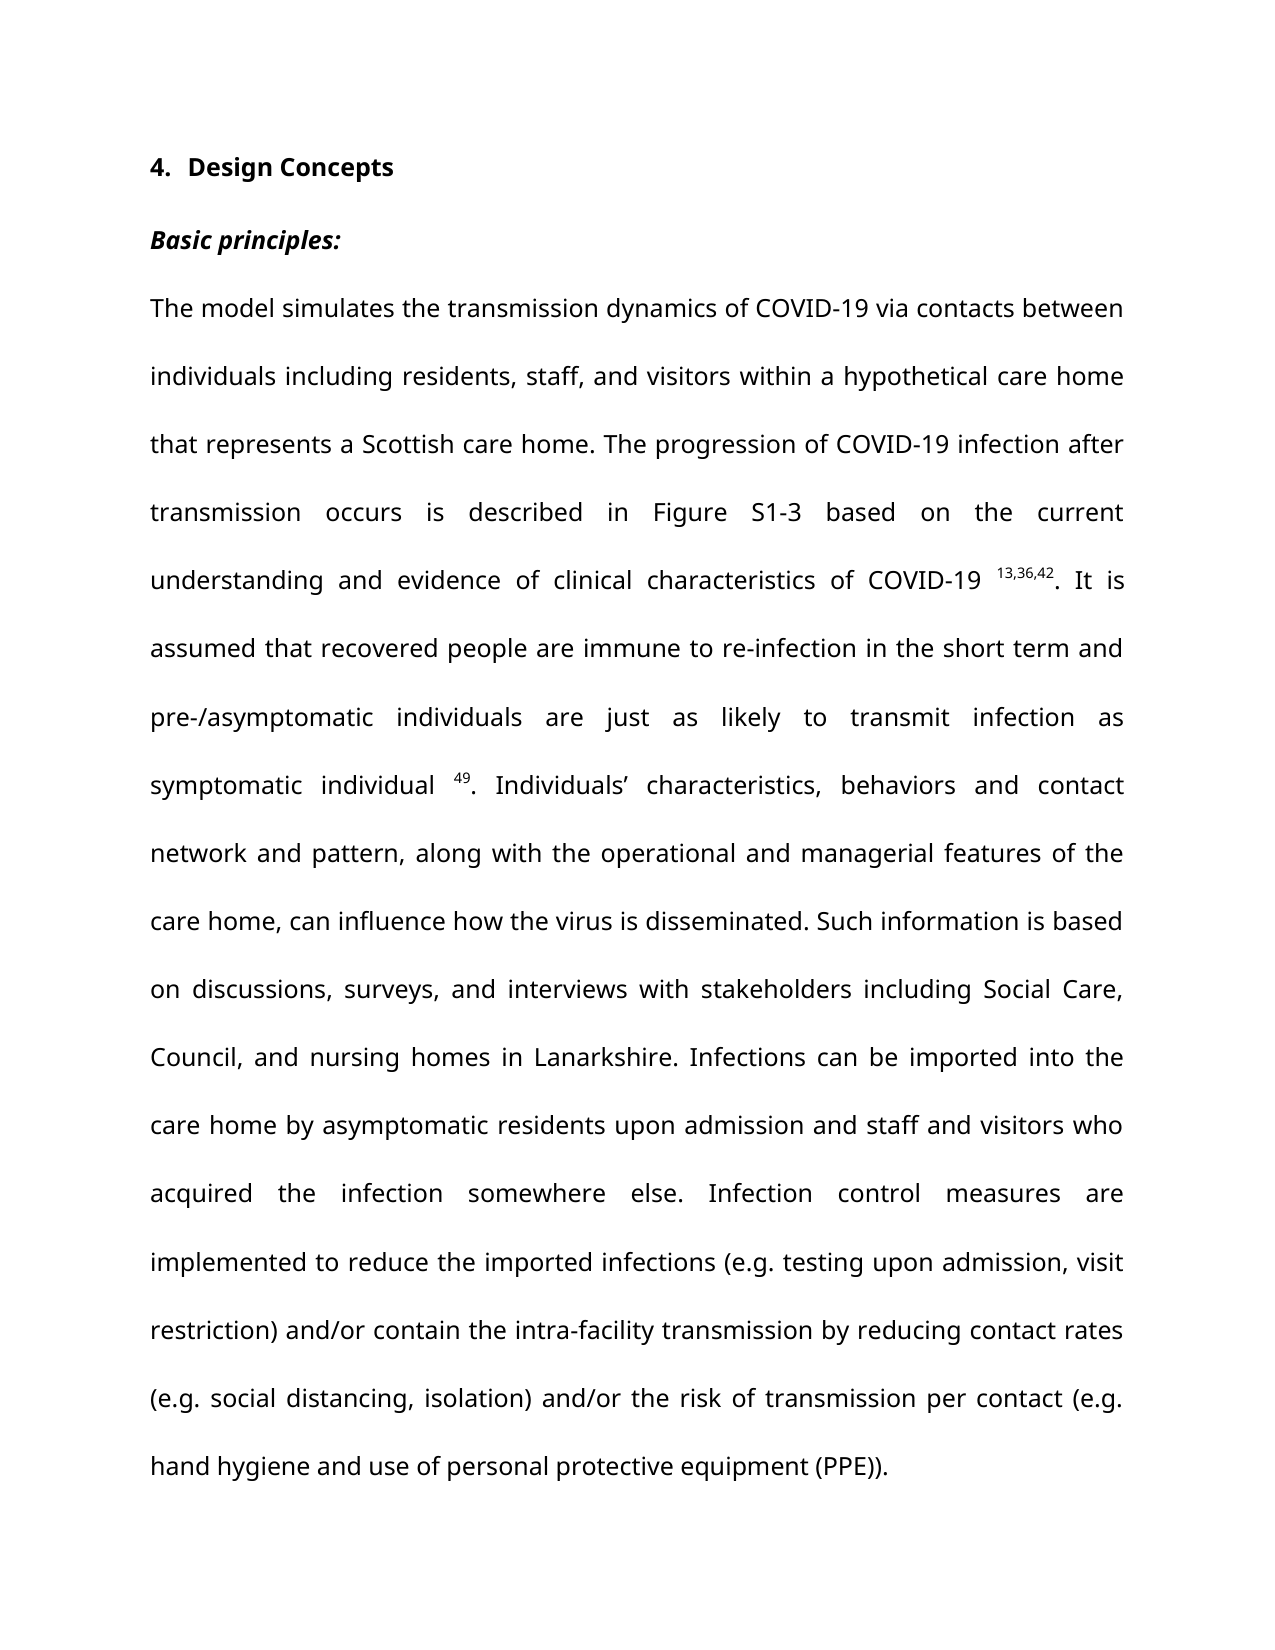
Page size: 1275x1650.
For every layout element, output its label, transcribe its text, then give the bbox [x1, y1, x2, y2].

text The model simulates the transmission dynamics of COVID-19 via contacts between individuals including residents, staff, and visitors within a hypothetical care home that represents a Scottish care home. The progression of COVID-19 infection after transmission occurs is described in Figure S1-3 based on the current understanding and evidence of clinical characteristics of COVID-19 13,36,42. It is assumed that recovered people are immune to re-infection in the short term and pre-/asymptomatic individuals are just as likely to transmit infection as symptomatic individual 49. Individuals’ characteristics, behaviors and contact network and pattern, along with the operational and managerial features of the care home, can influence how the virus is disseminated. Such information is based on discussions, surveys, and interviews with stakeholders including Social Care, Council, and nursing homes in Lanarkshire. Infections can be imported into the care home by asymptomatic residents upon admission and staff and visitors who acquired the infection somewhere else. Infection control measures are implemented to reduce the imported infections (e.g. testing upon admission, visit restriction) and/or contain the intra-facility transmission by reducing contact rates (e.g. social distancing, isolation) and/or the risk of transmission per contact (e.g. hand hygiene and use of personal protective equipment (PPE)). [150, 290, 1125, 1483]
subtitle Design Concepts [150, 150, 1125, 184]
subtitle Basic principles: [150, 222, 1125, 256]
